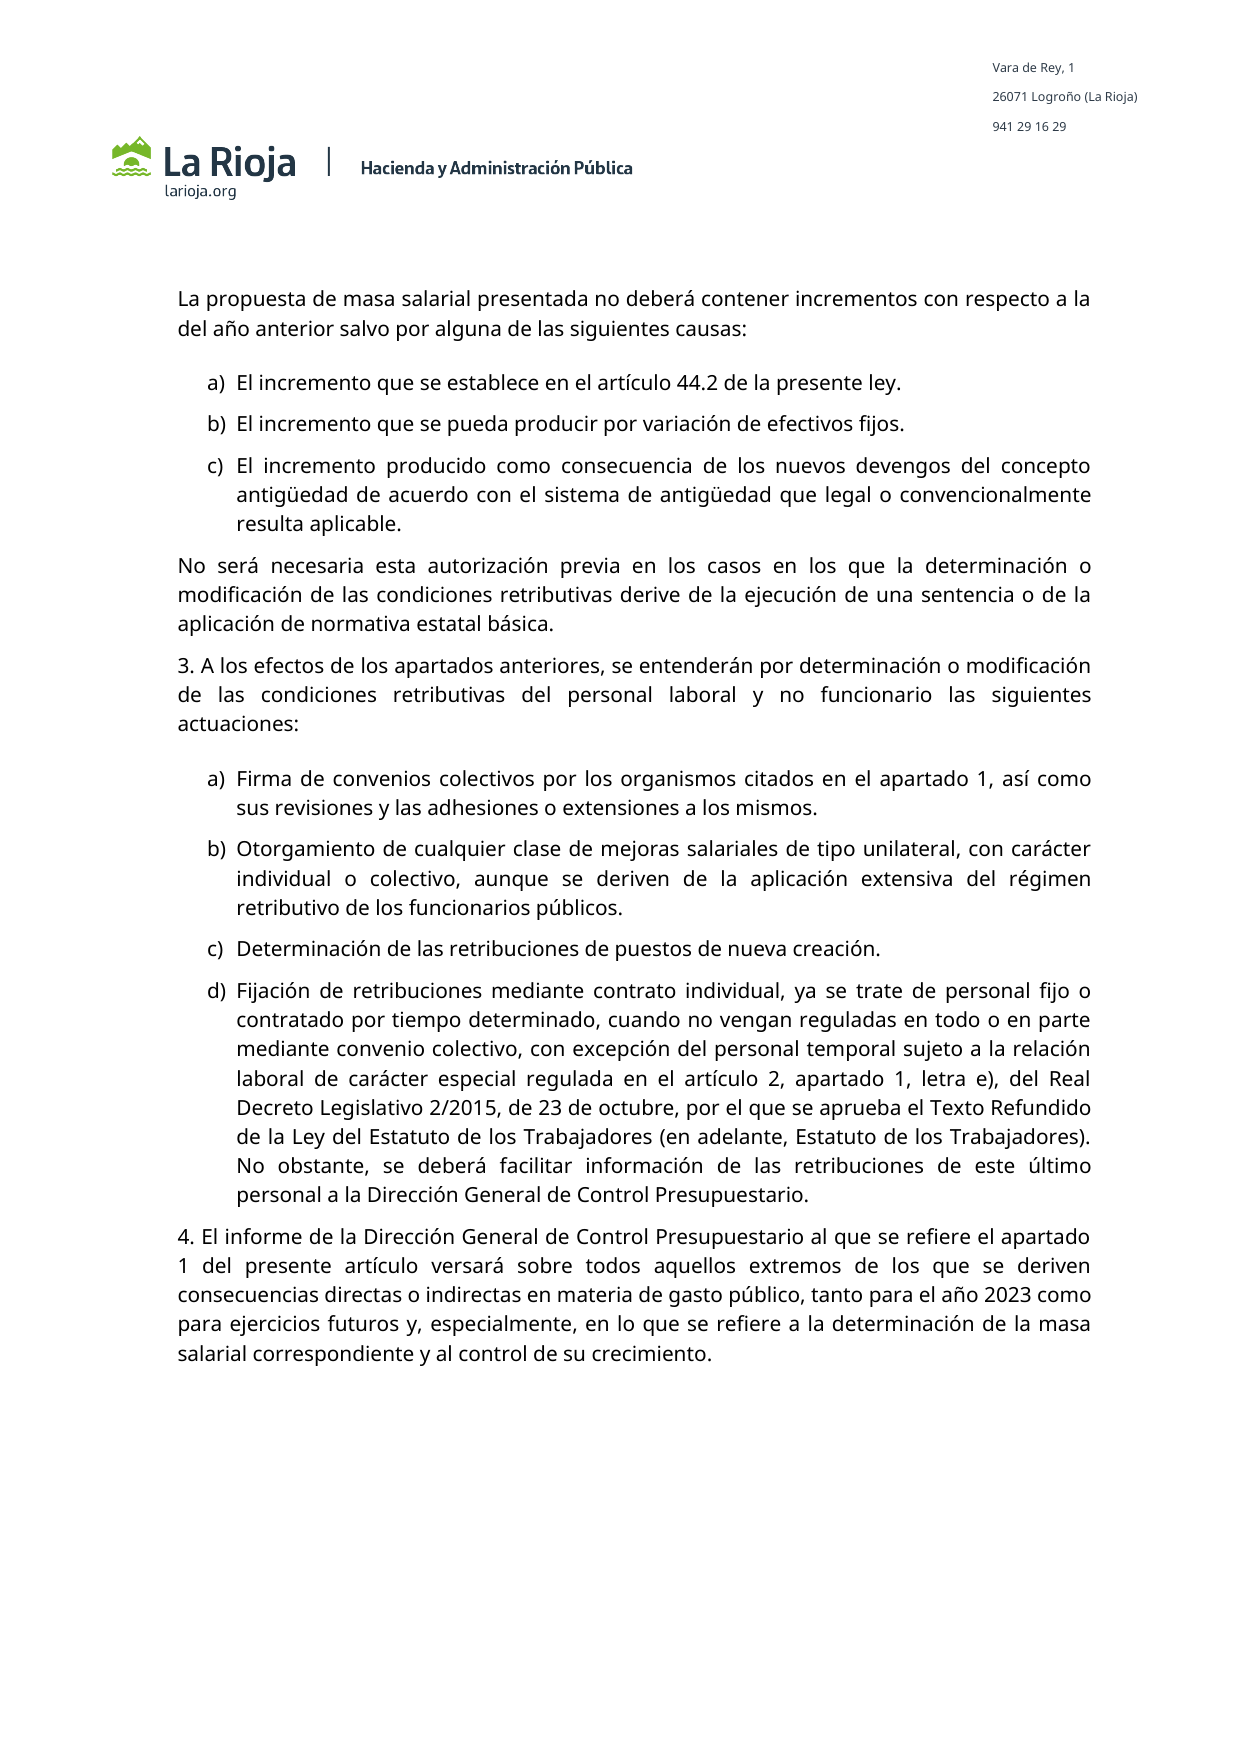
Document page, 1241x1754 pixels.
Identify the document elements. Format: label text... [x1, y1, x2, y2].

list El incremento producido como consecuencia de los nuevos devengos del concepto antigüedad de acuerdo con el sistema de antigüedad que legal o convencionalmente resulta aplicable. [207, 450, 1092, 538]
picture [19, 58, 1241, 296]
text 3. A los efectos de los apartados anteriores, se entenderán por determinación o modificación de las condiciones retributivas del personal laboral y no funcionario las siguientes actuaciones: [177, 650, 1092, 738]
text La propuesta de masa salarial presentada no deberá contener incrementos con respecto a la del año anterior salvo por alguna de las siguientes causas: [177, 283, 1092, 342]
list Otorgamiento de cualquier clase de mejoras salariales de tipo unilateral, con carácter individual o colectivo, aunque se deriven de la aplicación extensiva del régimen retributivo de los funcionarios públicos. [207, 833, 1092, 921]
list Determinación de las retribuciones de puestos de nueva creación. [207, 933, 1092, 963]
list Firma de convenios colectivos por los organismos citados en el apartado 1, así como sus revisiones y las adhesiones o extensiones a los mismos. [207, 763, 1092, 821]
text 4. El informe de la Dirección General de Control Presupuestario al que se refiere el apartado 1 del presente artículo versará sobre todos aquellos extremos de los que se deriven consecuencias directas o indirectas en materia de gasto público, tanto para el año 2023 como para ejercicios futuros y, especialmente, en lo que se refiere a la determinación de la masa salarial correspondiente y al control de su crecimiento. [177, 1221, 1092, 1367]
text No será necesaria esta autorización previa en los casos en los que la determinación o modificación de las condiciones retributivas derive de la ejecución de una sentencia o de la aplicación de normativa estatal básica. [177, 550, 1092, 638]
list El incremento que se pueda producir por variación de efectivos fijos. [207, 408, 1092, 438]
list El incremento que se establece en el artículo 44.2 de la presente ley. [207, 367, 1092, 396]
list Fijación de retribuciones mediante contrato individual, ya se trate de personal fijo o contratado por tiempo determinado, cuando no vengan reguladas en todo o en parte mediante convenio colectivo, con excepción del personal temporal sujeto a la relación laboral de carácter especial regulada en el artículo 2, apartado 1, letra e), del Real Decreto Legislativo 2/2015, de 23 de octubre, por el que se aprueba el Texto Refundido de la Ley del Estatuto de los Trabajadores (en adelante, Estatuto de los Trabajadores). No obstante, se deberá facilitar información de las retribuciones de este último personal a la Dirección General de Control Presupuestario. [207, 975, 1092, 1208]
